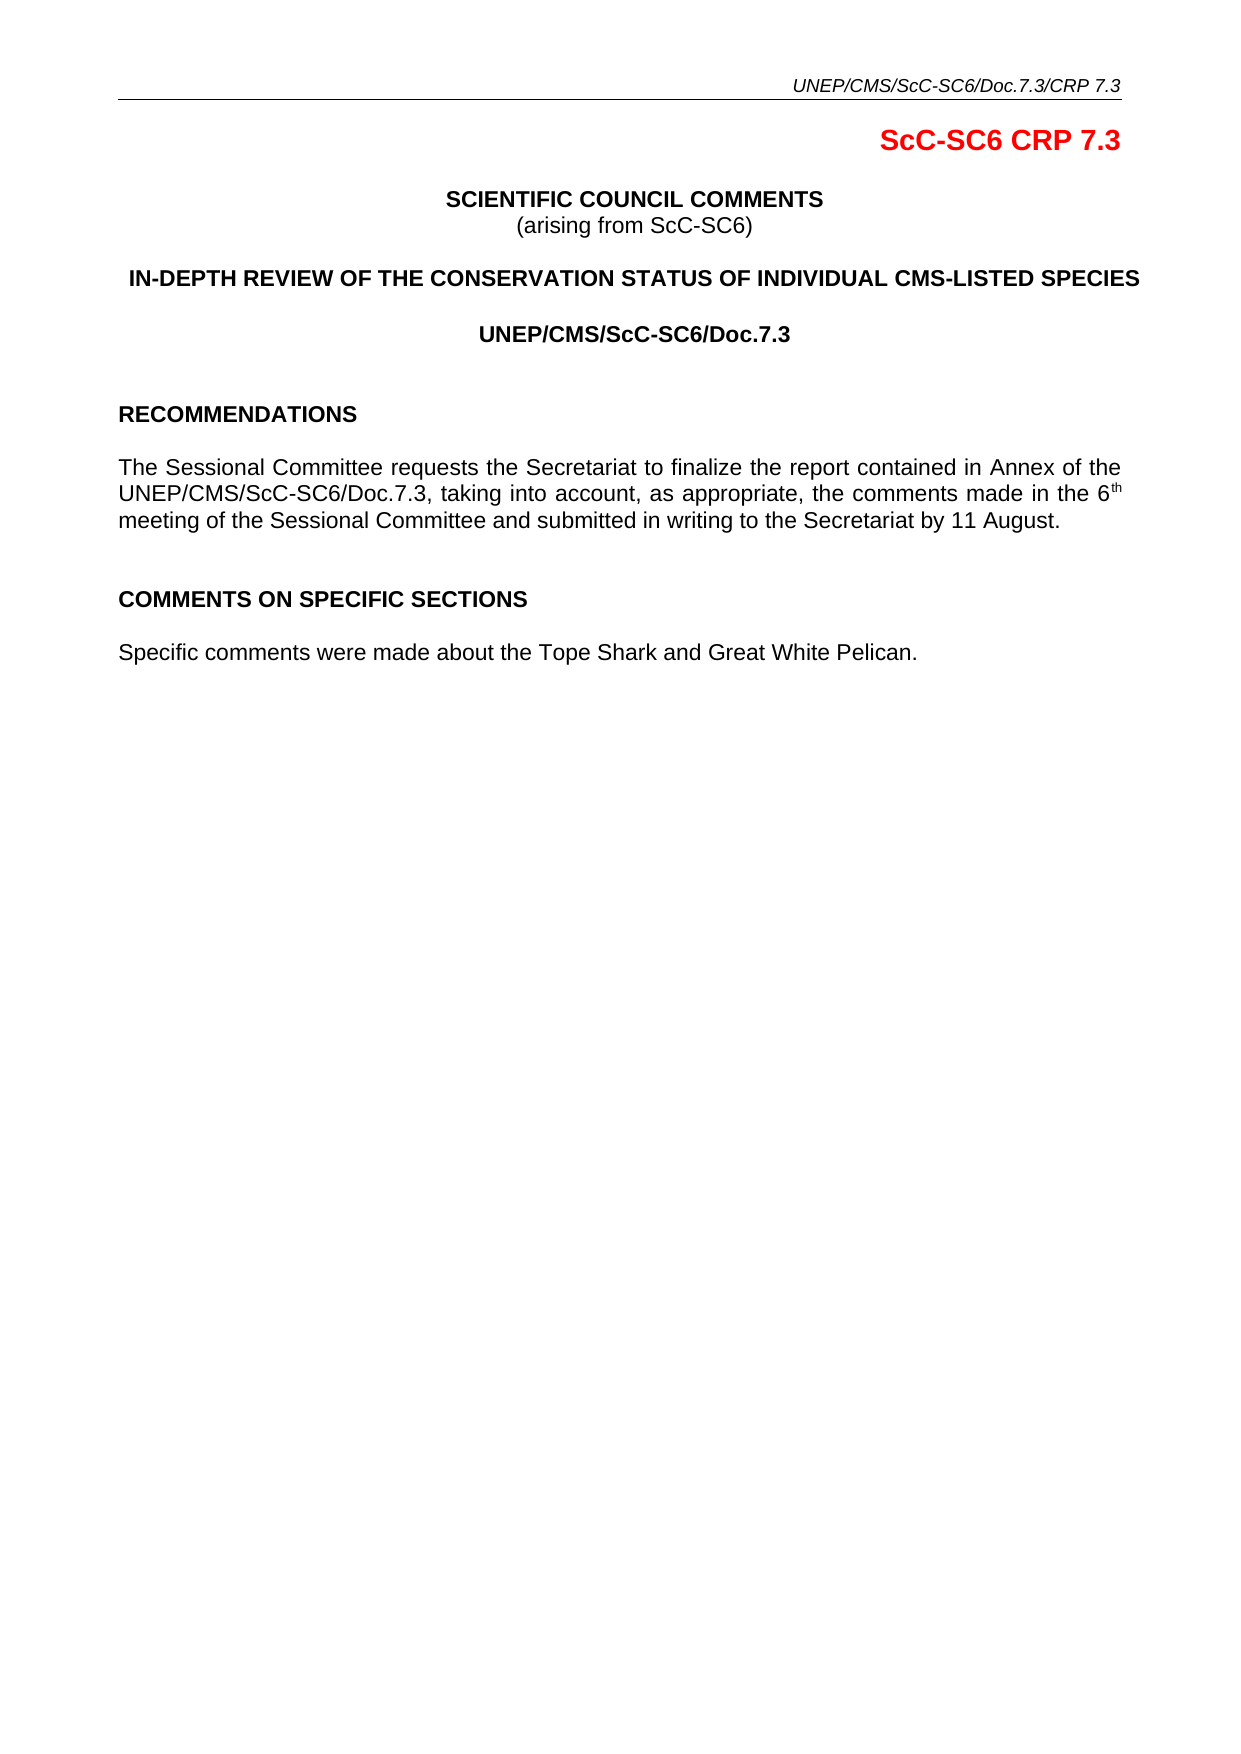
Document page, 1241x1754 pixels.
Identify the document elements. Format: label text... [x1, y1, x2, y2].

text RECOMMENDATIONS [118, 401, 1122, 428]
subtitle IN-DEPTH REVIEW OF THE CONSERVATION STATUS OF INDIVIDUAL CMS-LISTED SPECIES [109, 263, 1160, 291]
subtitle COMMENTS ON SPECIFIC SECTIONS [118, 586, 1122, 612]
text The Sessional Committee requests the Secretariat to finalize the report contained in Annex of the UNEP/CMS/ScC-SC6/Doc.7.3, taking into account, as appropriate, the comments made in the 6th meeting of the Sessional Committee and submitted in writing to the Secretariat by 11 August. [118, 454, 1122, 533]
subtitle SCIENTIFIC COUNCIL COMMENTS [109, 186, 1160, 211]
text Specific comments were made about the Tope Shark and Great White Pelican. [118, 638, 1122, 665]
subtitle ScC-SC6 CRP 7.3 [109, 123, 1121, 156]
subtitle (arising from ScC-SC6) [109, 211, 1160, 238]
subtitle UNEP/CMS/ScC-SC6/Doc.7.3 [109, 321, 1160, 347]
